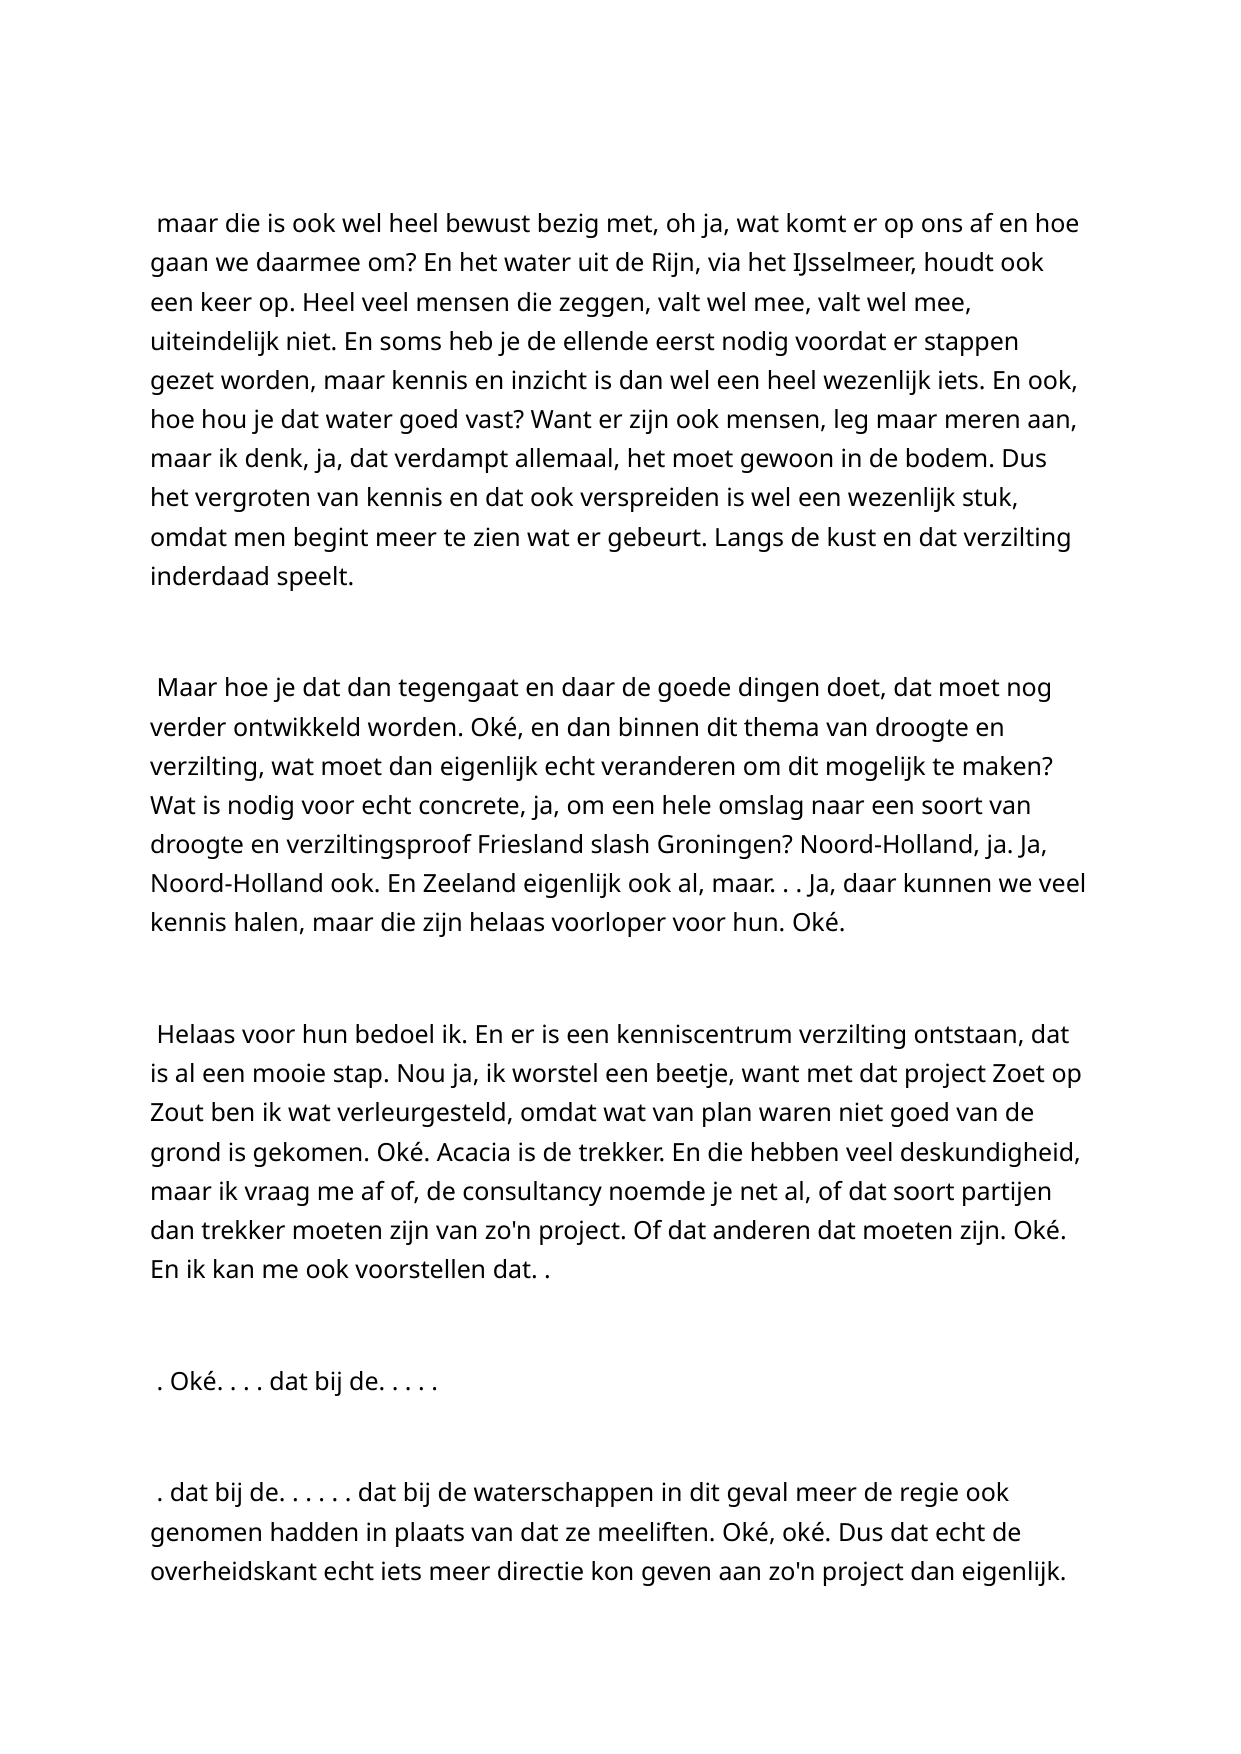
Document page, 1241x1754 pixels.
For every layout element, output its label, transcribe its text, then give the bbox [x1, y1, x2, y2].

text maar die is ook wel heel bewust bezig met, oh ja, wat komt er op ons af en hoe gaan we daarmee om? En het water uit de Rijn, via het IJsselmeer, houdt ook een keer op. Heel veel mensen die zeggen, valt wel mee, valt wel mee, uiteindelijk niet. En soms heb je de ellende eerst nodig voordat er stappen gezet worden, maar kennis en inzicht is dan wel een heel wezenlijk iets. En ook, hoe hou je dat water goed vast? Want er zijn ook mensen, leg maar meren aan, maar ik denk, ja, dat verdampt allemaal, het moet gewoon in de bodem. Dus het vergroten van kennis en dat ook verspreiden is wel een wezenlijk stuk, omdat men begint meer te zien wat er gebeurt. Langs de kust en dat verzilting inderdaad speelt. [150, 206, 1090, 592]
text Maar hoe je dat dan tegengaat en daar de goede dingen doet, dat moet nog verder ontwikkeld worden. Oké, en dan binnen dit thema van droogte en verzilting, wat moet dan eigenlijk echt veranderen om dit mogelijk te maken? Wat is nodig voor echt concrete, ja, om een hele omslag naar een soort van droogte en verziltingsproof Friesland slash Groningen? Noord-Holland, ja. Ja, Noord-Holland ook. En Zeeland eigenlijk ook al, maar. . . Ja, daar kunnen we veel kennis halen, maar die zijn helaas voorloper voor hun. Oké. [150, 670, 1090, 939]
text . Oké. . . . dat bij de. . . . . [150, 1363, 1090, 1397]
text Helaas voor hun bedoel ik. En er is een kenniscentrum verzilting ontstaan, dat is al een mooie stap. Nou ja, ik worstel een beetje, want met dat project Zoet op Zout ben ik wat verleurgesteld, omdat wat van plan waren niet goed van de grond is gekomen. Oké. Acacia is de trekker. En die hebben veel deskundigheid, maar ik vraag me af of, de consultancy noemde je net al, of dat soort partijen dan trekker moeten zijn van zo'n project. Of dat anderen dat moeten zijn. Oké. En ik kan me ook voorstellen dat. . [150, 1017, 1090, 1286]
text . dat bij de. . . . . . dat bij de waterschappen in dit geval meer de regie ook genomen hadden in plaats van dat ze meeliften. Oké, oké. Dus dat echt de overheidskant echt iets meer directie kon geven aan zo'n project dan eigenlijk. [150, 1475, 1090, 1587]
